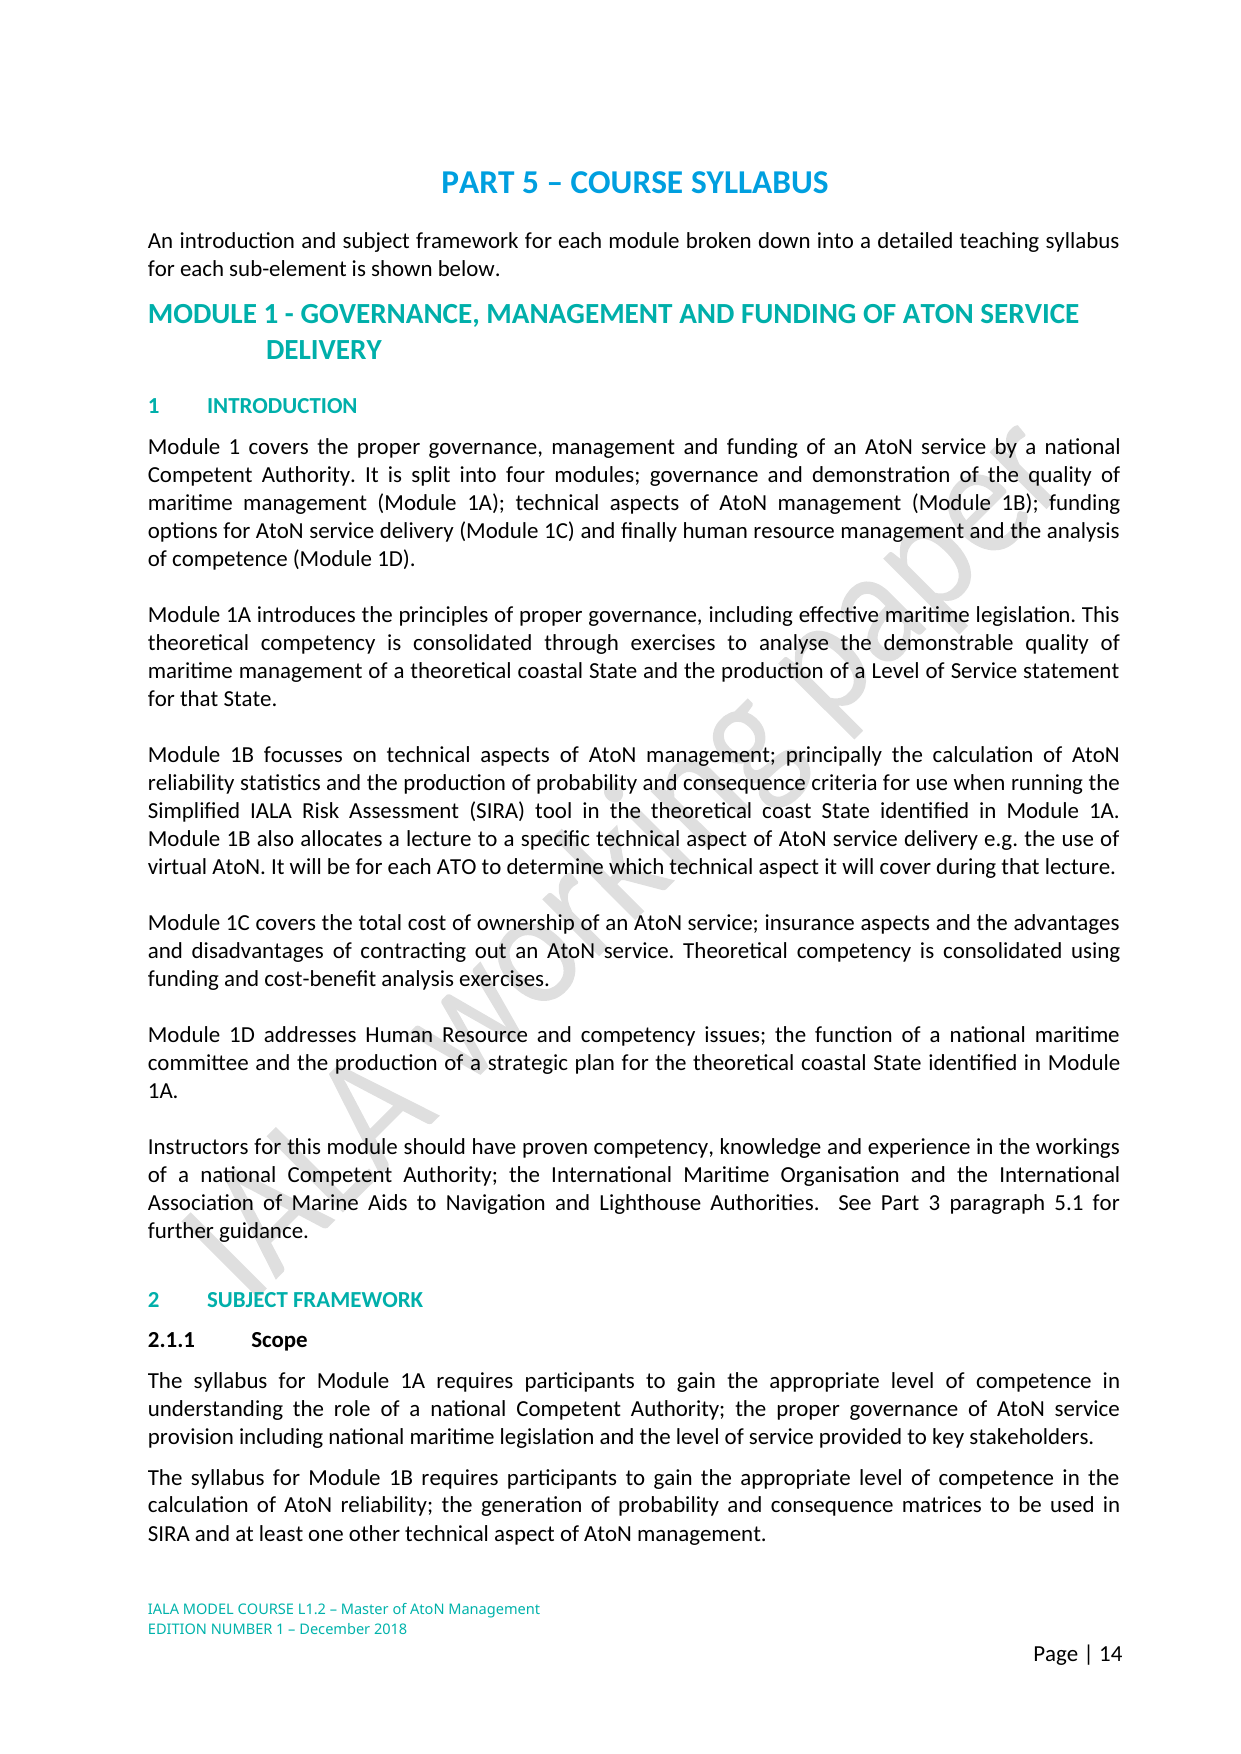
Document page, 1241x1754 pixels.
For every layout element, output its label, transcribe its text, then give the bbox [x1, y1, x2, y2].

text Module 1D addresses Human Resource and competency issues; the function of a national maritime committee and the production of a strategic plan for the theoretical coastal State identified in Module 1A. [148, 1020, 1122, 1104]
subtitle Scope [148, 1326, 1122, 1353]
subtitle MODULE 1 - GOVERNANCE, MANAGEMENT AND FUNDING OF ATON SERVICE DELIVERY [148, 295, 1122, 366]
text An introduction and subject framework for each module broken down into a detailed teaching syllabus for each sub-element is shown below. [148, 227, 1122, 283]
text Instructors for this module should have proven competency, knowledge and experience in the workings of a national Competent Authority; the International Maritime Organisation and the International Association of Marine Aids to Navigation and Lighthouse Authorities. See Part 3 paragraph 5.1 for further guidance. [148, 1132, 1122, 1244]
subtitle SUBJECT FRAMEWORK [148, 1285, 1122, 1313]
text Module 1 covers the proper governance, management and funding of an AtoN service by a national Competent Authority. It is split into four modules; governance and demonstration of the quality of maritime management (Module 1A); technical aspects of AtoN management (Module 1B); funding options for AtoN service delivery (Module 1C) and finally human resource management and the analysis of competence (Module 1D). [148, 432, 1122, 572]
text The syllabus for Module 1B requires participants to gain the appropriate level of competence in the calculation of AtoN reliability; the generation of probability and consequence matrices to be used in SIRA and at least one other technical aspect of AtoN management. [148, 1463, 1122, 1547]
text Module 1A introduces the principles of proper governance, including effective maritime legislation. This theoretical competency is consolidated through exercises to analyse the demonstrable quality of maritime management of a theoretical coastal State and the production of a Level of Service statement for that State. [148, 600, 1122, 712]
text The syllabus for Module 1A requires participants to gain the appropriate level of competence in understanding the role of a national Competent Authority; the proper governance of AtoN service provision including national maritime legislation and the level of service provided to key stakeholders. [148, 1366, 1122, 1450]
text PART 5 – COURSE SYLLABUS [148, 161, 1122, 202]
subtitle INTRODUCTION [148, 391, 1122, 419]
text Module 1B focusses on technical aspects of AtoN management; principally the calculation of AtoN reliability statistics and the production of probability and consequence criteria for use when running the Simplified IALA Risk Assessment (SIRA) tool in the theoretical coast State identified in Module 1A. Module 1B also allocates a lecture to a specific technical aspect of AtoN service delivery e.g. the use of virtual AtoN. It will be for each ATO to determine which technical aspect it will cover during that lecture. [148, 740, 1122, 880]
text Module 1C covers the total cost of ownership of an AtoN service; insurance aspects and the advantages and disadvantages of contracting out an AtoN service. Theoretical competency is consolidated using funding and cost-benefit analysis exercises. [148, 908, 1122, 992]
